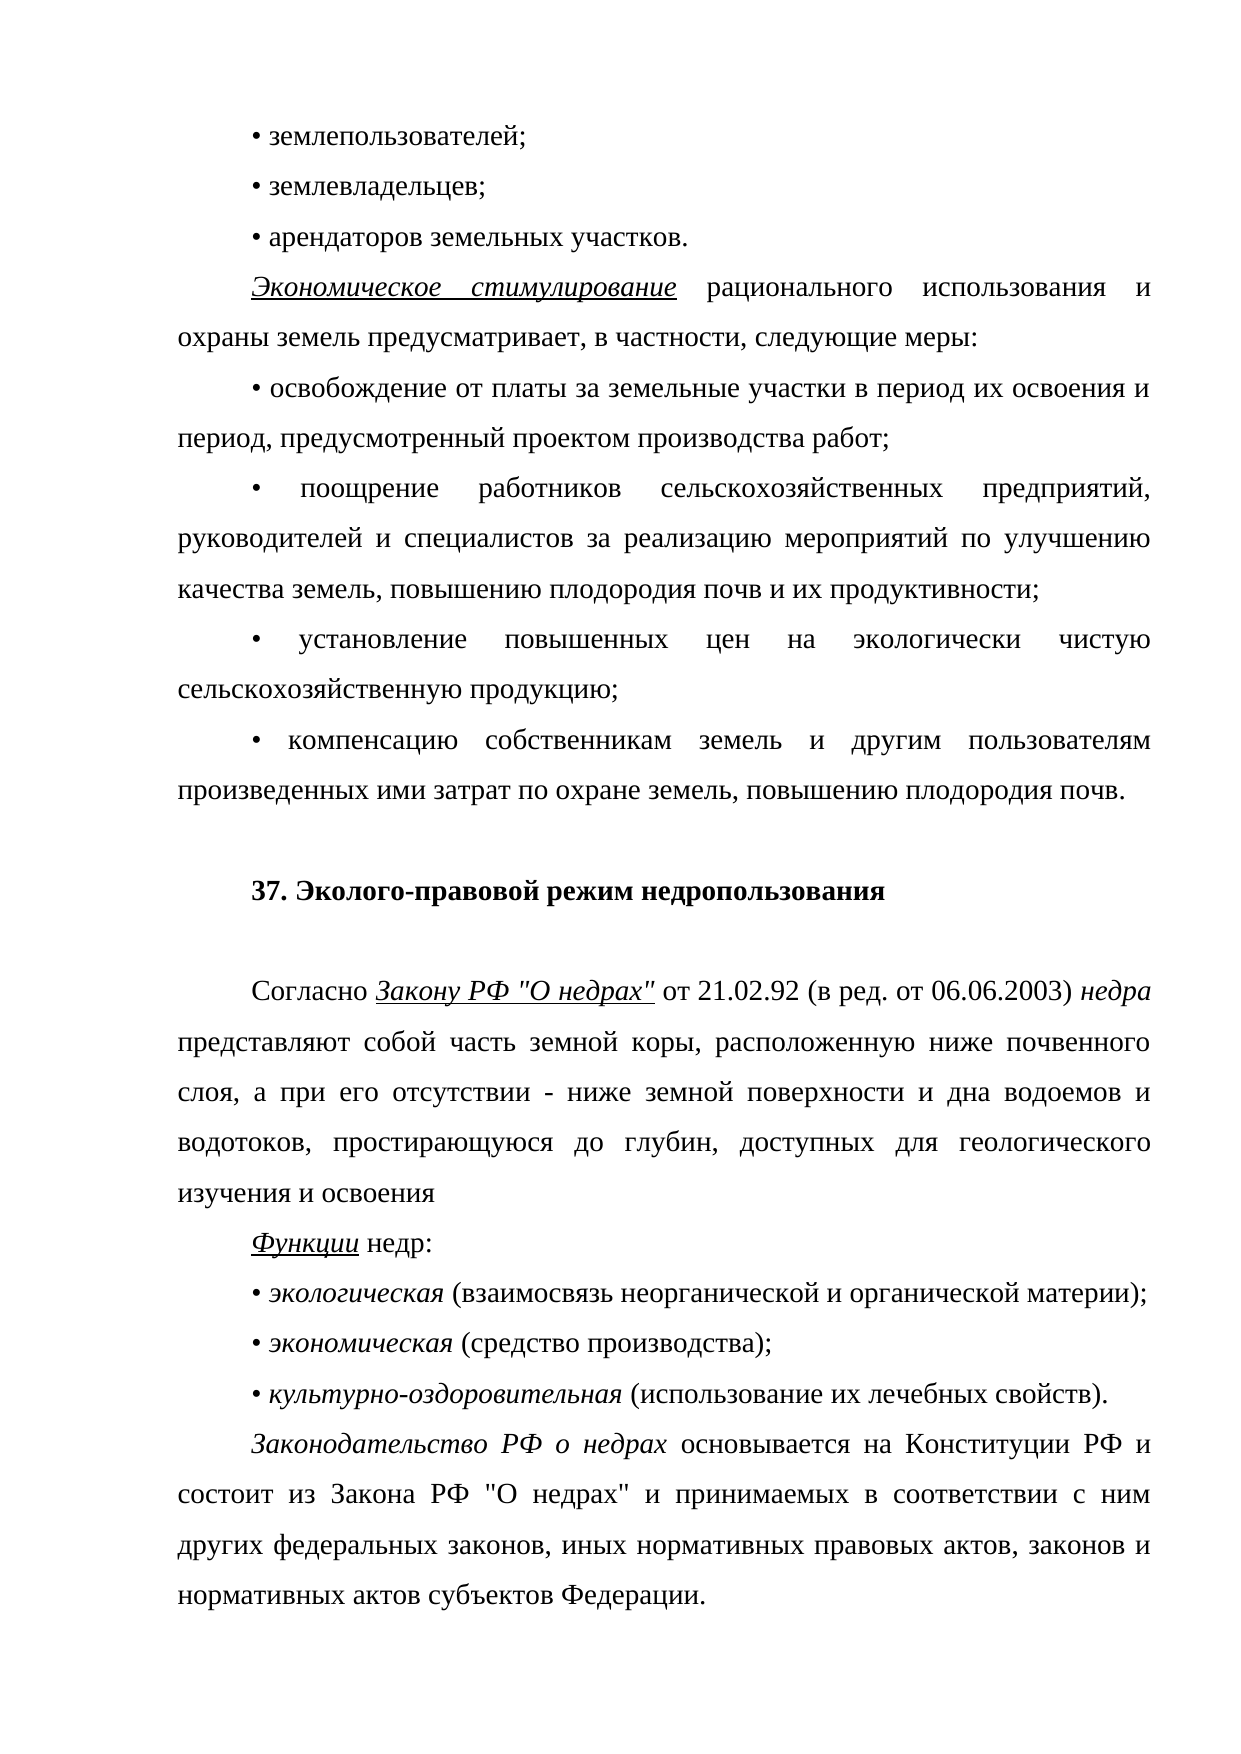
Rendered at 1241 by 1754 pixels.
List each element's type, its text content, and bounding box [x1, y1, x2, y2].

text Законодательство РФ о недрах основывается на Конституции РФ и состоит из Закона РФ "О недрах" и принимаемых в соответствии с ним других федеральных законов, иных нормативных правовых актов, законов и нормативных актов субъектов Федерации. [177, 1426, 1152, 1611]
text Согласно Закону РФ "О недрах" от 21.02.92 (в ред. от 06.06.2003) недра представляют собой часть земной коры, расположенную ниже почвенного слоя, а при его отсутствии - ниже земной поверхности и дна водоемов и водотоков, простирающуюся до глубин, доступных для геологического изучения и освоения [177, 973, 1152, 1208]
text • землевладельцев; [177, 168, 1152, 202]
text • установление повышенных цен на экологически чистую сельскохозяйственную продукцию; [177, 621, 1152, 705]
text • культурно-оздоровительная (использование их лечебных свойств). [177, 1376, 1152, 1409]
text • компенсацию собственникам земель и другим пользователям произведенных ими затрат по охране земель, повышению плодородия почв. [177, 722, 1152, 806]
text • освобождение от платы за земельные участки в период их освоения и период, предусмотренный проектом производства работ; [177, 370, 1152, 453]
text Экономическое стимулирование рационального использования и охраны земель предусматривает, в частности, следующие меры: [177, 269, 1152, 353]
text 37. Эколого-правовой режим недропользования [177, 873, 1152, 906]
text • экологическая (взаимосвязь неорганической и органической материи); [177, 1275, 1152, 1309]
text • землепользователей; [177, 118, 1152, 152]
text • экономическая (средство производства); [177, 1326, 1152, 1359]
text • арендаторов земельных участков. [177, 219, 1152, 252]
text Функции недр: [177, 1225, 1152, 1258]
text • поощрение работников сельскохозяйственных предприятий, руководителей и специалистов за реализацию мероприятий по улучшению качества земель, повышению плодородия почв и их продуктивности; [177, 470, 1152, 604]
